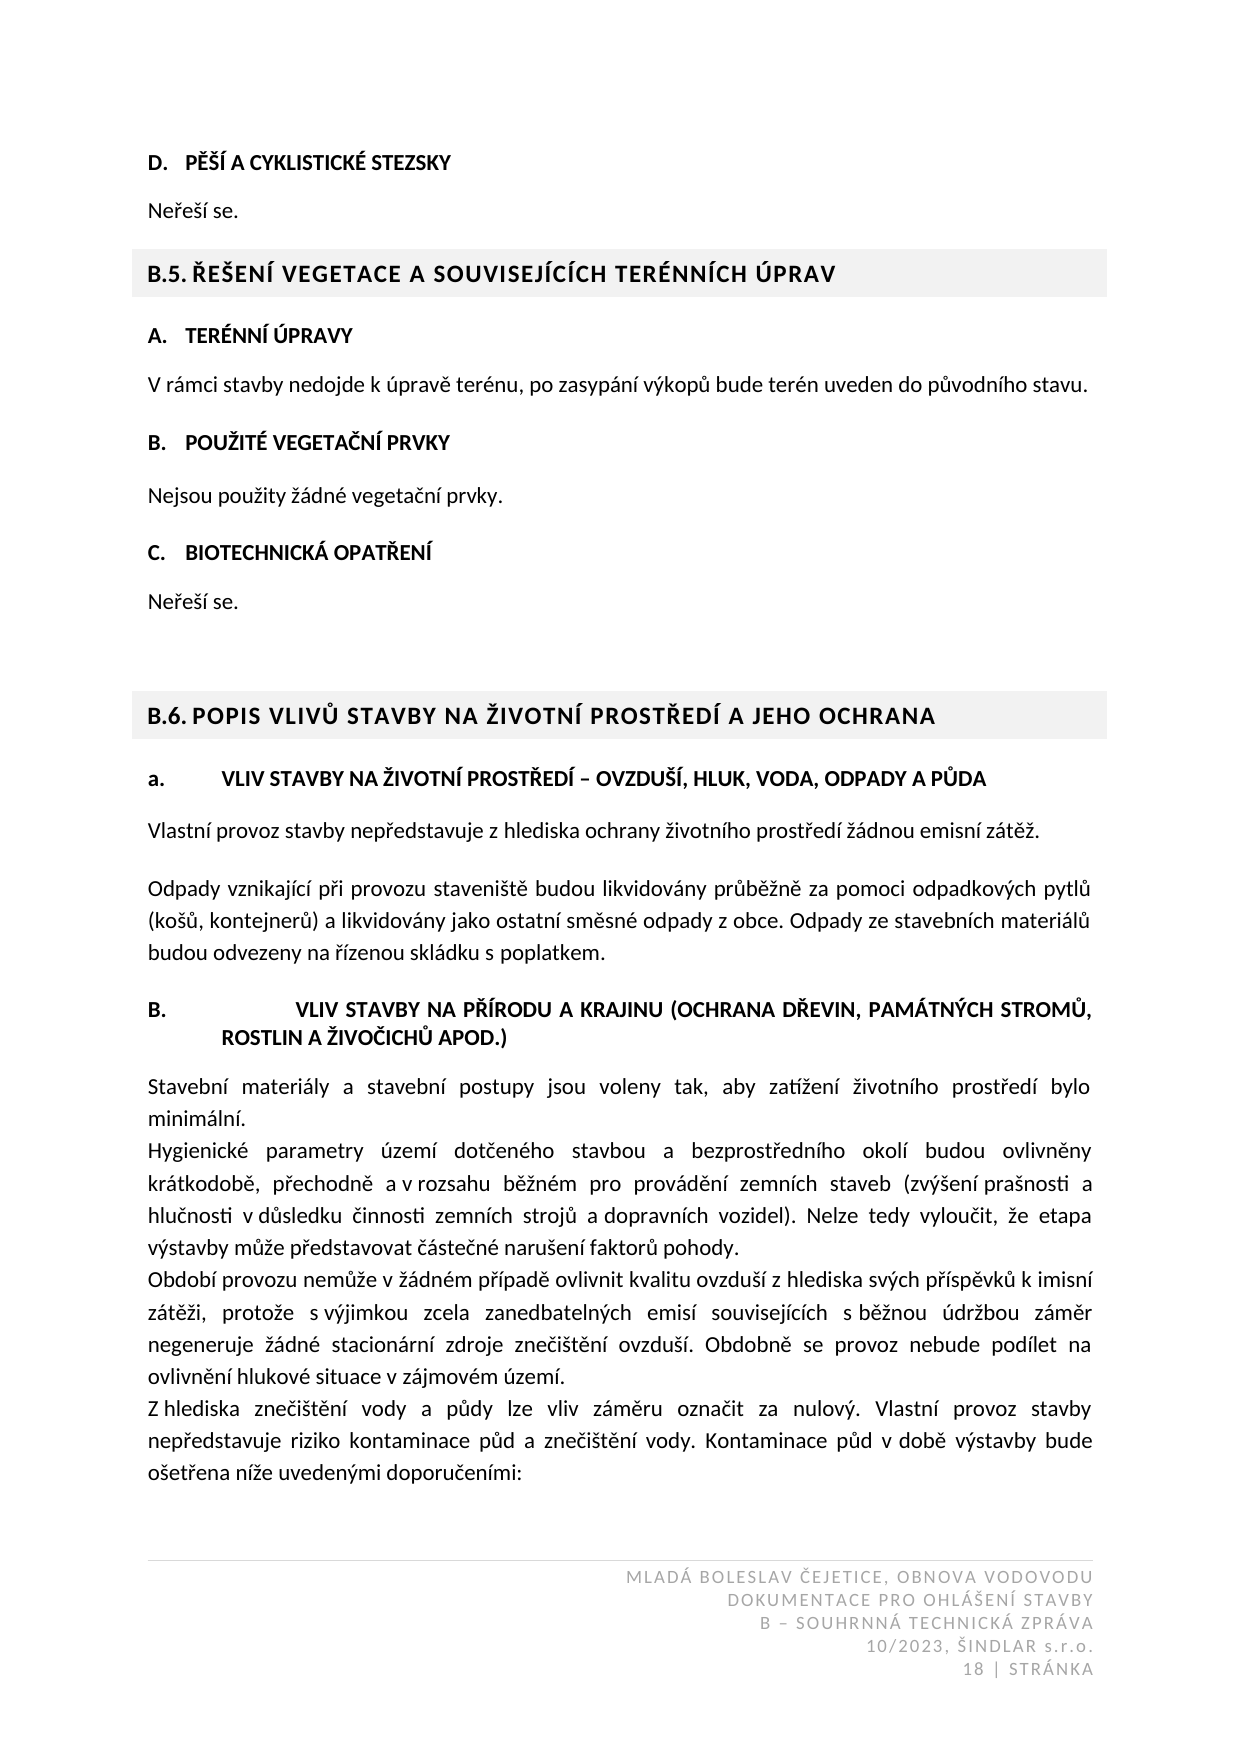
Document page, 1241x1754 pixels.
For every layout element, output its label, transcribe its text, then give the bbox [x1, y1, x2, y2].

subtitle Vliv stavby na přírodu a krajinu (ochrana dřevin, památných stromů, rostlin a živočichů apod.) [148, 995, 1093, 1051]
subtitle Popis vlivů stavby na životní prostředí a jeho ochrana [139, 698, 1101, 732]
text Neřeší se. [148, 587, 1093, 615]
subtitle Řešení vegetace a souvisejících terénních úprav [139, 256, 1101, 290]
text Hygienické parametry území dotčeného stavbou a bezprostředního okolí budou ovlivněny krátkodobě, přechodně a v rozsahu běžném pro provádění zemních staveb (zvýšení prašnosti a hlučnosti v důsledku činnosti zemních strojů a dopravních vozidel). Nelze tedy vyloučit, že etapa výstavby může představovat částečné narušení faktorů pohody. [148, 1137, 1093, 1261]
text Z hlediska znečištění vody a půdy lze vliv záměru označit za nulový. Vlastní provoz stavby nepředstavuje riziko kontaminace půd a znečištění vody. Kontaminace půd v době výstavby bude ošetřena níže uvedenými doporučeními: [148, 1394, 1093, 1487]
subtitle BIOTECHNICKÁ OPATŘENÍ [148, 538, 1093, 566]
text Období provozu nemůže v žádném případě ovlivnit kvalitu ovzduší z hlediska svých příspěvků k imisní zátěži, protože s výjimkou zcela zanedbatelných emisí souvisejících s běžnou údržbou záměr negeneruje žádné stacionární zdroje znečištění ovzduší. Obdobně se provoz nebude podílet na ovlivnění hlukové situace v zájmovém území. [148, 1265, 1093, 1390]
subtitle Vliv stavby na životní prostředí – ovzduší, hluk, voda, odpady a půda [148, 764, 1093, 792]
text Neřeší se. [148, 196, 1093, 224]
text Odpady vznikající při provozu staveniště budou likvidovány průběžně za pomoci odpadkových pytlů (košů, kontejnerů) a likvidovány jako ostatní směsné odpady z obce. Odpady ze stavebních materiálů budou odvezeny na řízenou skládku s poplatkem. [148, 874, 1093, 966]
text Nejsou použity žádné vegetační prvky. [148, 481, 1093, 509]
subtitle POUŽITÉ VEGETAČNÍ PRVKY [148, 428, 1093, 456]
subtitle PĚŠÍ A CYKLISTICKÉ STEZSKY [148, 148, 1093, 176]
text Stavební materiály a stavební postupy jsou voleny tak, aby zatížení životního prostředí bylo minimální. [148, 1072, 1093, 1132]
subtitle TERÉNNÍ ÚPRAVY [148, 322, 1093, 350]
text V rámci stavby nedojde k úpravě terénu, po zasypání výkopů bude terén uveden do původního stavu. [148, 371, 1093, 398]
text Vlastní provoz stavby nepředstavuje z hlediska ochrany životního prostředí žádnou emisní zátěž. [148, 817, 1093, 845]
